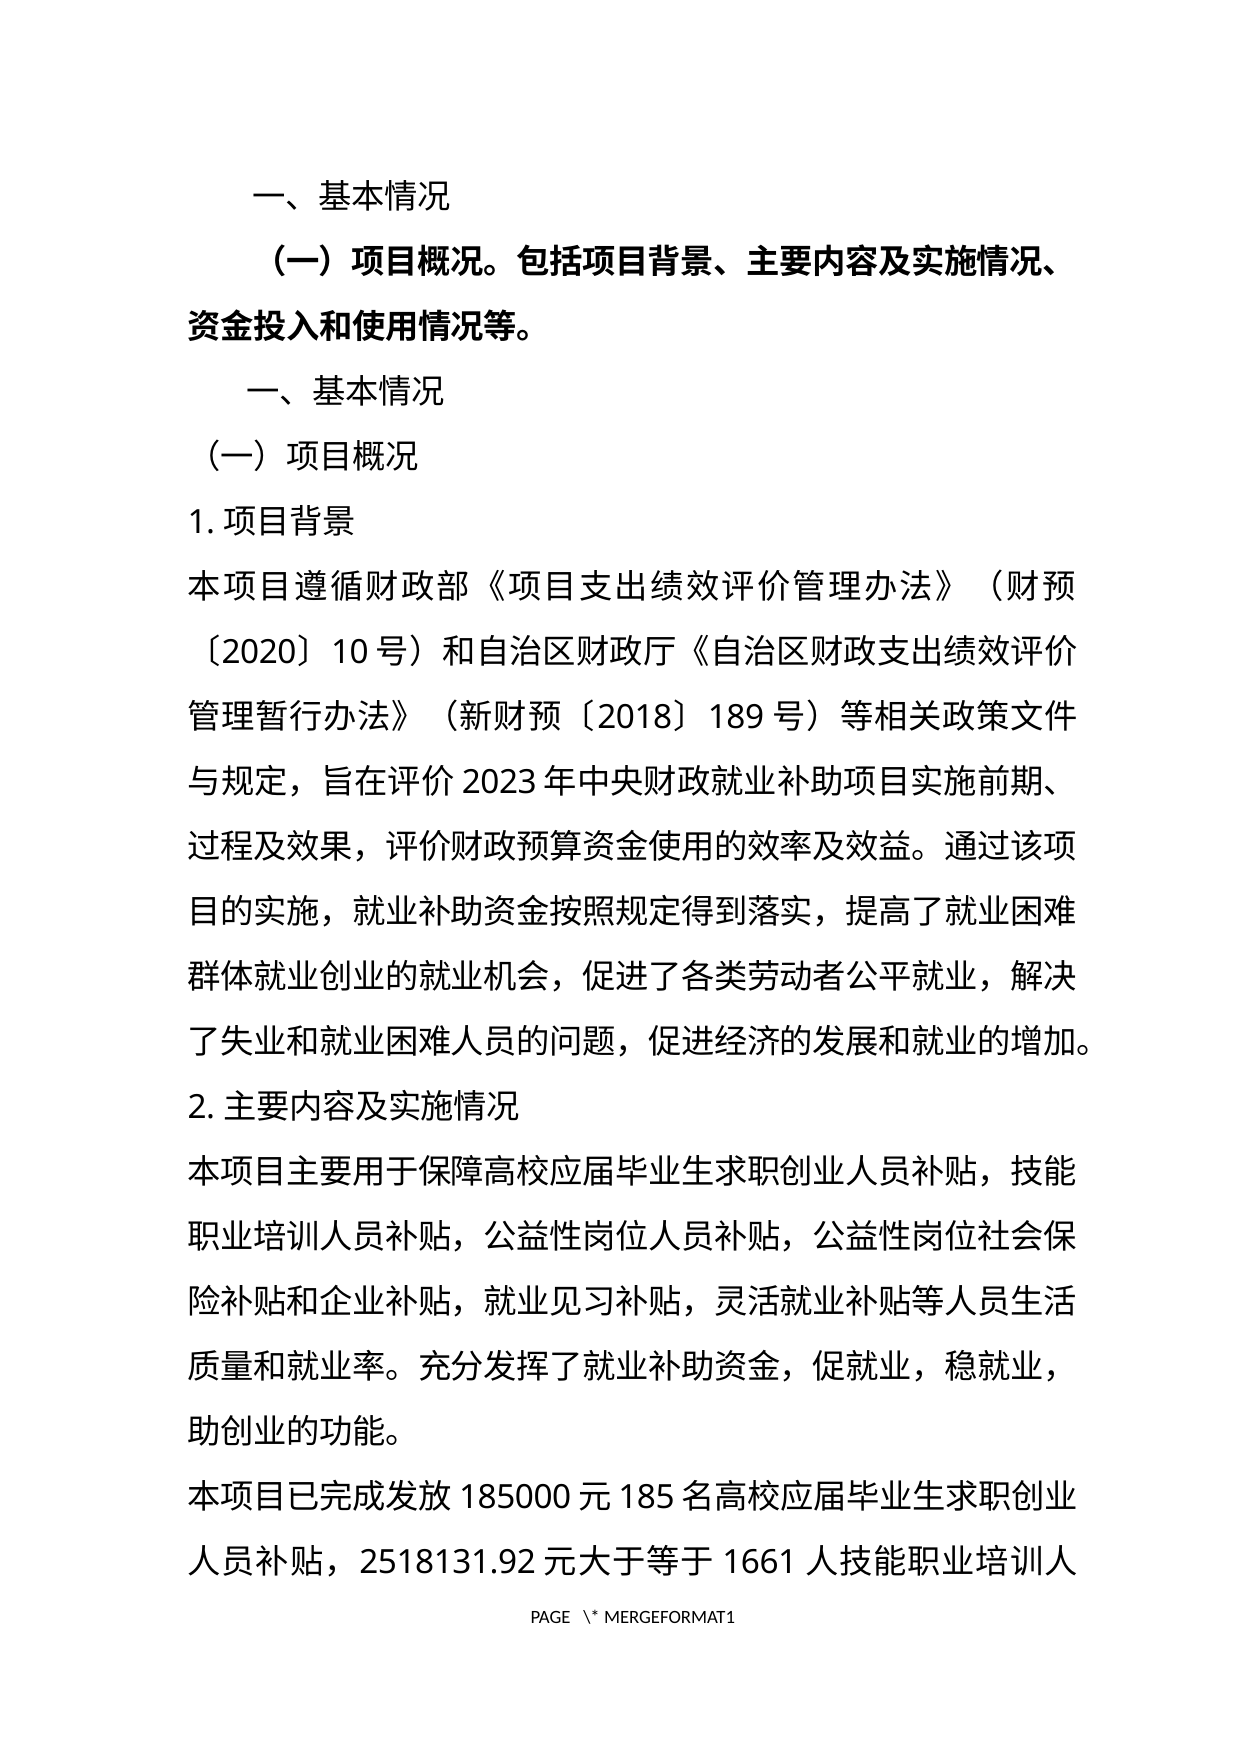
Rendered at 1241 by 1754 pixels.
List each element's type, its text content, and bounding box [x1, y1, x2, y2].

text （一）项目概况。包括项目背景、主要内容及实施情况、资金投入和使用情况等。 [187, 227, 1078, 357]
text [187, 357, 1078, 1592]
text 一、基本情况 [187, 162, 1078, 227]
